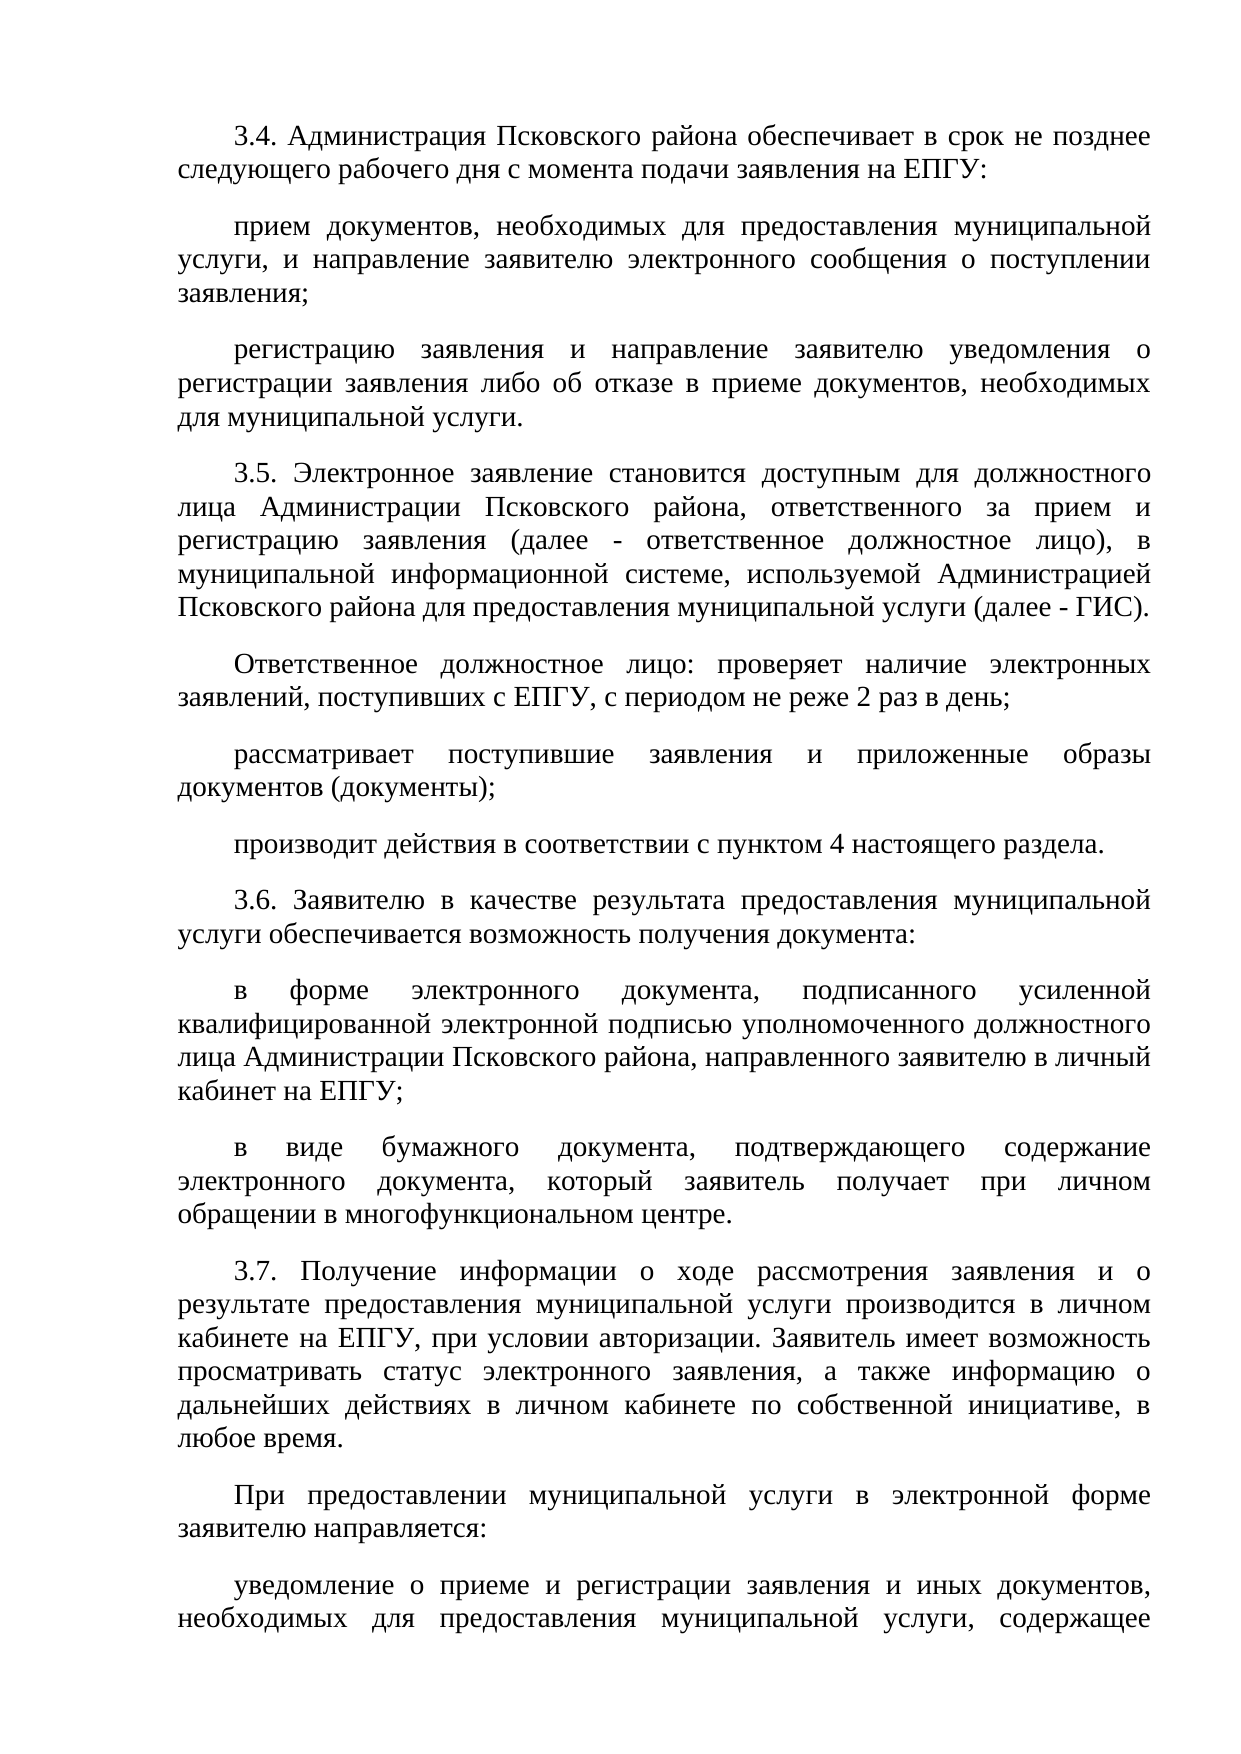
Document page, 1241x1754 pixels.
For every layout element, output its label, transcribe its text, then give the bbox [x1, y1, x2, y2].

text Ответственное должностное лицо: проверяет наличие электронных заявлений, поступивших с ЕПГУ, с периодом не реже 2 раз в день; [177, 646, 1152, 713]
text производит действия в соответствии с пунктом 4 настоящего раздела. [177, 826, 1152, 859]
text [177, 1567, 1152, 1634]
text 3.5. Электронное заявление становится доступным для должностного лица Администрации Псковского района, ответственного за прием и регистрацию заявления (далее - ответственное должностное лицо), в муниципальной информационной системе, используемой Администрацией Псковского района для предоставления муниципальной услуги (далее - ГИС). [177, 455, 1152, 623]
text рассматривает поступившие заявления и приложенные образы документов (документы); [177, 736, 1152, 803]
text 3.4. Администрация Псковского района обеспечивает в срок не позднее следующего рабочего дня с момента подачи заявления на ЕПГУ: [177, 118, 1152, 185]
text При предоставлении муниципальной услуги в электронной форме заявителю направляется: [177, 1477, 1152, 1544]
text регистрацию заявления и направление заявителю уведомления о регистрации заявления либо об отказе в приеме документов, необходимых для муниципальной услуги. [177, 332, 1152, 432]
text прием документов, необходимых для предоставления муниципальной услуги, и направление заявителю электронного сообщения о поступлении заявления; [177, 208, 1152, 309]
text в виде бумажного документа, подтверждающего содержание электронного документа, который заявитель получает при личном обращении в многофункциональном центре. [177, 1129, 1152, 1230]
text 3.6. Заявителю в качестве результата предоставления муниципальной услуги обеспечивается возможность получения документа: [177, 882, 1152, 949]
text 3.7. Получение информации о ходе рассмотрения заявления и о результате предоставления муниципальной услуги производится в личном кабинете на ЕПГУ, при условии авторизации. Заявитель имеет возможность просматривать статус электронного заявления, а также информацию о дальнейших действиях в личном кабинете по собственной инициативе, в любое время. [177, 1253, 1152, 1454]
text в форме электронного документа, подписанного усиленной квалифицированной электронной подписью уполномоченного должностного лица Администрации Псковского района, направленного заявителю в личный кабинет на ЕПГУ; [177, 972, 1152, 1106]
